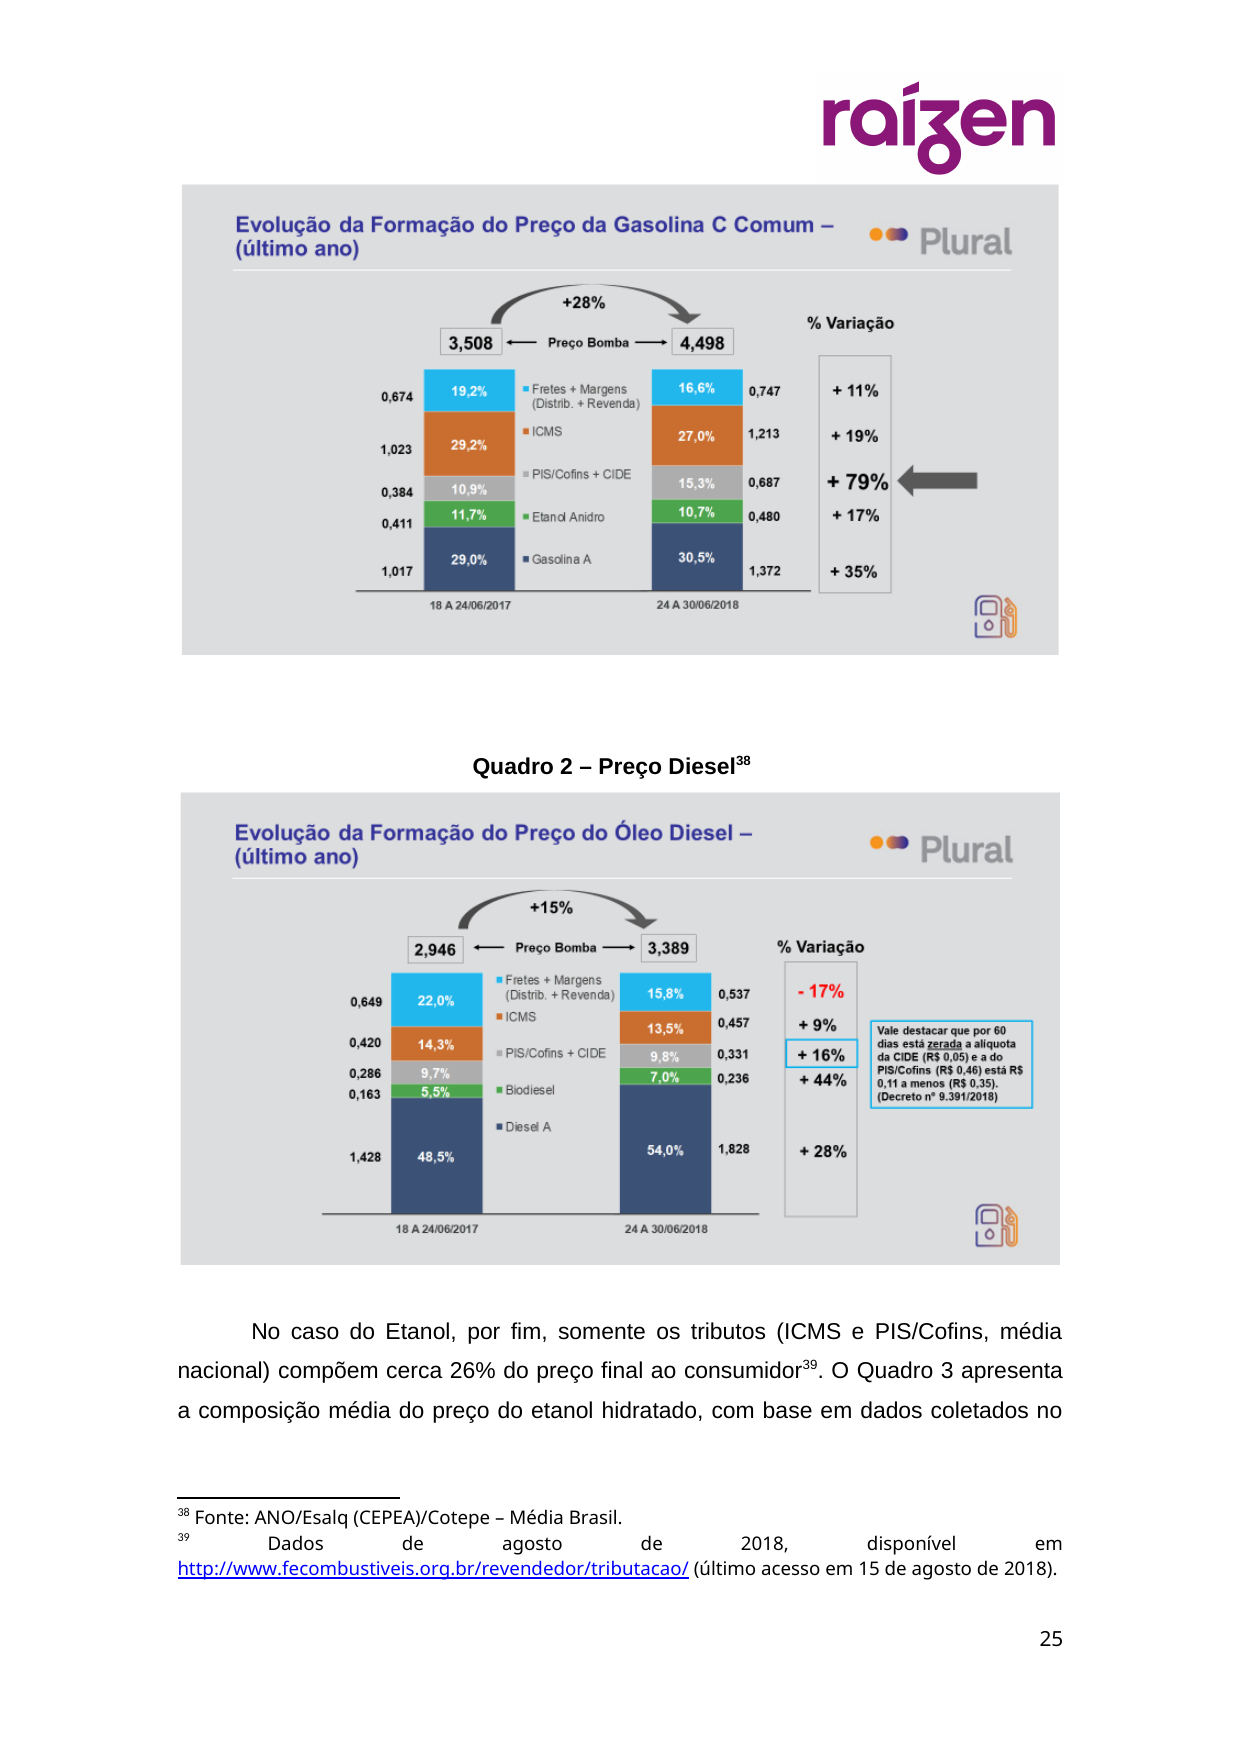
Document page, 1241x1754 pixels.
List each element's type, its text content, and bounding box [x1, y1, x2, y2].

picture [181, 73, 1064, 655]
picture [180, 792, 1060, 1265]
text Quadro 2 – Preço Diesel [398, 753, 1063, 779]
